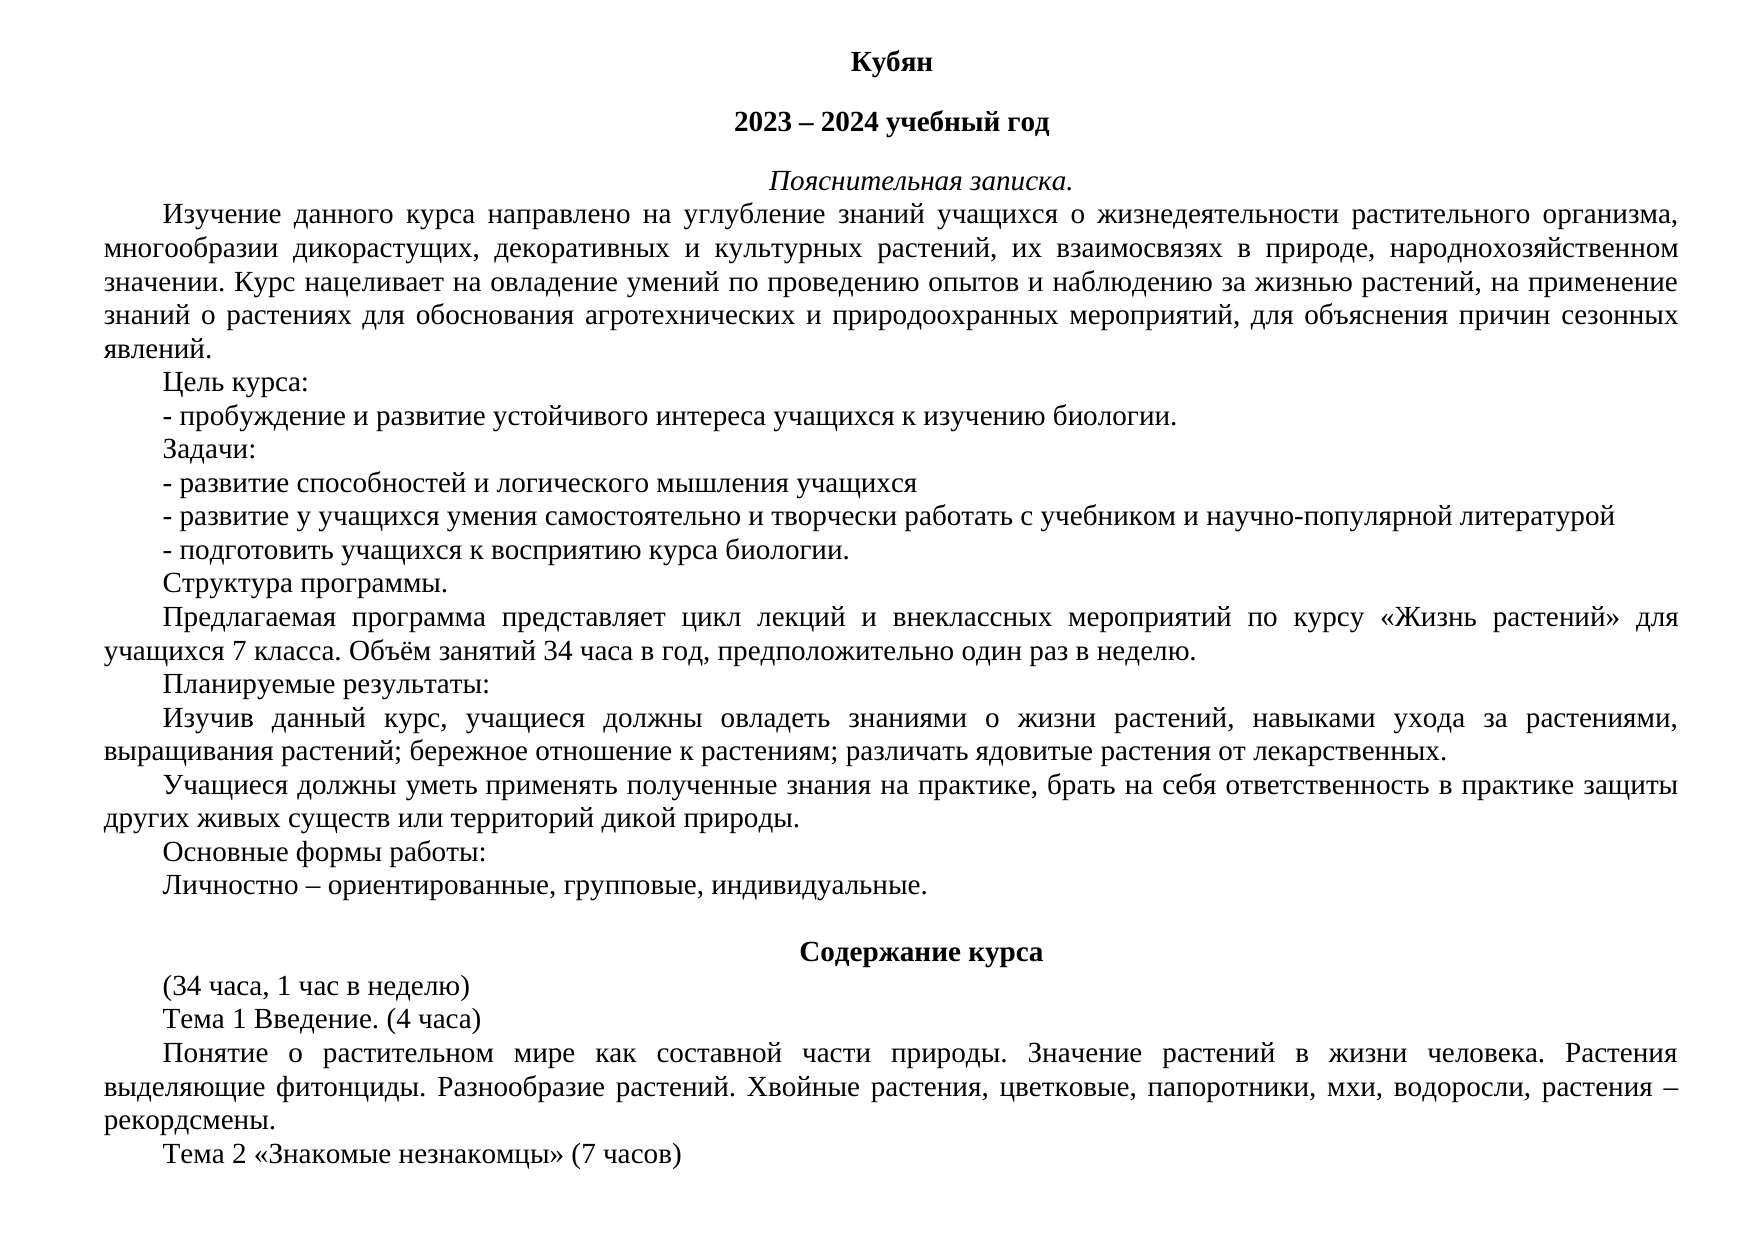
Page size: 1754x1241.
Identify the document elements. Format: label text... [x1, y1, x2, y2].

text (34 часа, 1 час в неделю) [103, 968, 1680, 1002]
text Учащиеся должны уметь применять полученные знания на практике, брать на себя ответственность в практике защиты других живых существ или территорий дикой природы. [103, 767, 1680, 834]
text Содержание курса [103, 934, 1680, 968]
text Предлагаемая программа представляет цикл лекций и внеклассных мероприятий по курсу «Жизнь растений» для учащихся 7 класса. Объём занятий 34 часа в год, предположительно один раз в неделю. [103, 599, 1680, 666]
text Пояснительная записка. [103, 163, 1680, 197]
text Планируемые результаты: [103, 666, 1680, 700]
text Тема 2 «Знакомые незнакомцы» (7 часов) [103, 1136, 1680, 1169]
text Цель курса: [103, 364, 1680, 398]
text Структура программы. [103, 566, 1680, 599]
text - пробуждение и развитие устойчивого интереса учащихся к изучению биологии. [103, 398, 1680, 431]
text 2023 – 2024 учебный год [103, 104, 1680, 137]
text Задачи: [103, 431, 1680, 465]
text - развитие способностей и логического мышления учащихся [103, 465, 1680, 498]
text Понятие о растительном мире как составной части природы. Значение растений в жизни человека. Растения выделяющие фитонциды. Разнообразие растений. Хвойные растения, цветковые, папоротники, мхи, водоросли, растения – рекордсмены. [103, 1035, 1680, 1136]
text Изучение данного курса направлено на углубление знаний учащихся о жизнедеятельности растительного организма, многообразии дикорастущих, декоративных и культурных растений, их взаимосвязях в природе, народнохозяйственном значении. Курс нацеливает на овладение умений по проведению опытов и наблюдению за жизнью растений, на применение знаний о растениях для обоснования агротехнических и природоохранных мероприятий, для объяснения причин сезонных явлений. [103, 197, 1680, 364]
text Основные формы работы: [103, 834, 1680, 867]
text - подготовить учащихся к восприятию курса биологии. [103, 532, 1680, 566]
text Личностно – ориентированные, групповые, индивидуальные. [103, 867, 1680, 901]
text Тема 1 Введение. (4 часа) [103, 1002, 1680, 1035]
text Кубян [103, 44, 1680, 78]
text Изучив данный курс, учащиеся должны овладеть знаниями о жизни растений, навыками ухода за растениями, выращивания растений; бережное отношение к растениям; различать ядовитые растения от лекарственных. [103, 700, 1680, 767]
text - развитие у учащихся умения самостоятельно и творчески работать с учебником и научно-популярной литературой [103, 498, 1680, 532]
